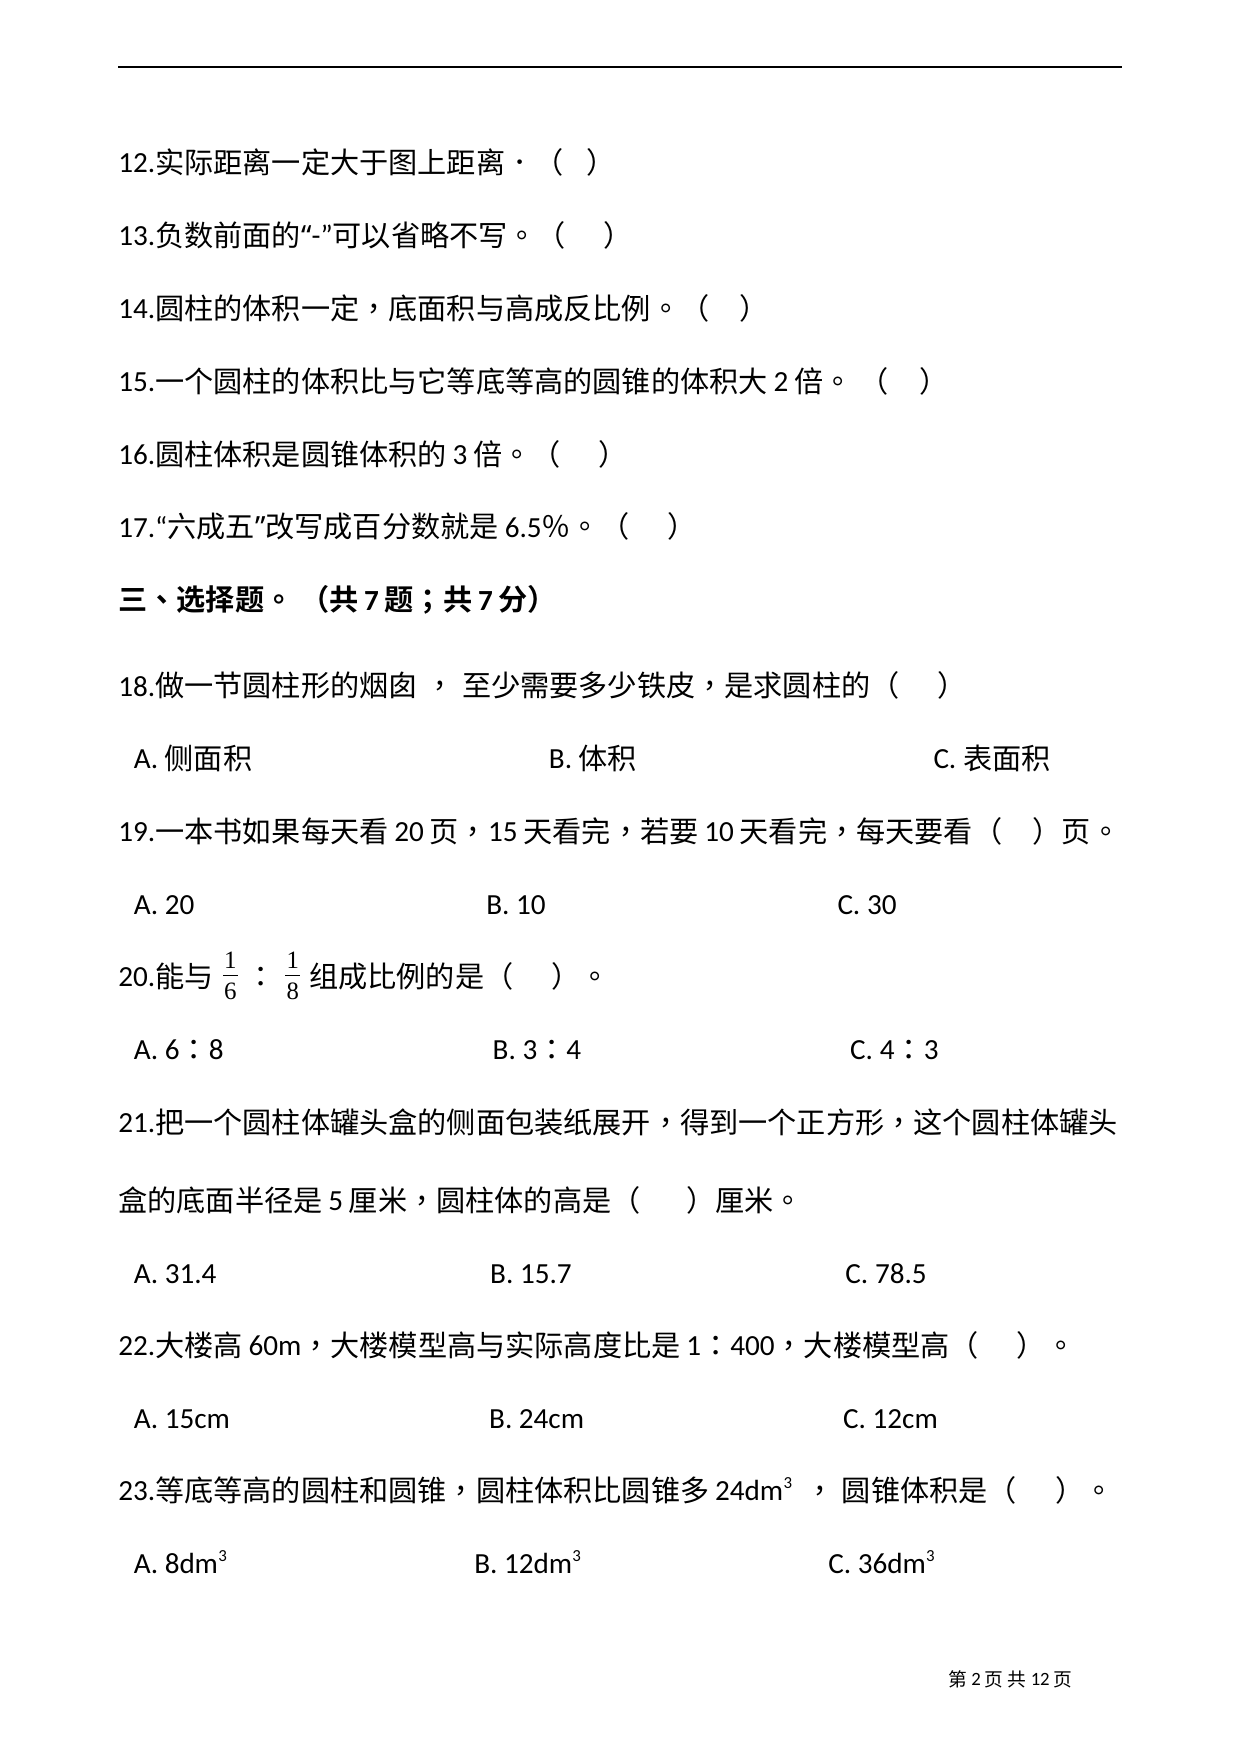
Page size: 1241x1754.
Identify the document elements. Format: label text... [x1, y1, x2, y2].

text 12.实际距离一定大于图上距离．（ ） [118, 129, 1122, 194]
text A. 31.4 B. 15.7 C. 78.5 [134, 1240, 1122, 1305]
text A. 8dm3 B. 12dm3 C. 36dm3 [134, 1530, 1122, 1595]
text 17.“六成五”改写成百分数就是6.5％。（ ） [118, 494, 1122, 559]
text 19.一本书如果每天看20页，15天看完，若要10天看完，每天要看（ ）页。 [118, 799, 1122, 864]
text A. 6：8 B. 3：4 C. 4：3 [134, 1017, 1122, 1082]
text 三、选择题。 （共7题；共7分） [118, 567, 1122, 632]
picture [840, 1277, 846, 1284]
text 20.能与 ： 组成比例的是（ ）。 [118, 944, 1122, 1009]
text 13.负数前面的“-”可以省略不写。（ ） [118, 202, 1122, 267]
text A. 20 B. 10 C. 30 [134, 872, 1122, 937]
text 18.做一节圆柱形的烟囱 ， 至少需要多少铁皮，是求圆柱的（ ） [118, 653, 1122, 718]
text 22.大楼高60m，大楼模型高与实际高度比是1：400，大楼模型高（ ）。 [118, 1312, 1122, 1377]
text 15.一个圆柱的体积比与它等底等高的圆锥的体积大2倍。 （ ） [118, 348, 1122, 413]
text 14.圆柱的体积一定，底面积与高成反比例。（ ） [118, 275, 1122, 340]
text A. 15cm B. 24cm C. 12cm [134, 1385, 1122, 1450]
text 21.把一个圆柱体罐头盒的侧面包装纸展开，得到一个正方形，这个圆柱体罐头盒的底面半径是5厘米，圆柱体的高是（ ）厘米。 [118, 1089, 1122, 1232]
picture [823, 1567, 829, 1574]
text 23.等底等高的圆柱和圆锥，圆柱体积比圆锥多24dm3 ， 圆锥体积是（ ）。 [118, 1457, 1122, 1522]
text A. 侧面积 B. 体积 C. 表面积 [134, 726, 1122, 791]
text 16.圆柱体积是圆锥体积的3倍。（ ） [118, 421, 1122, 486]
